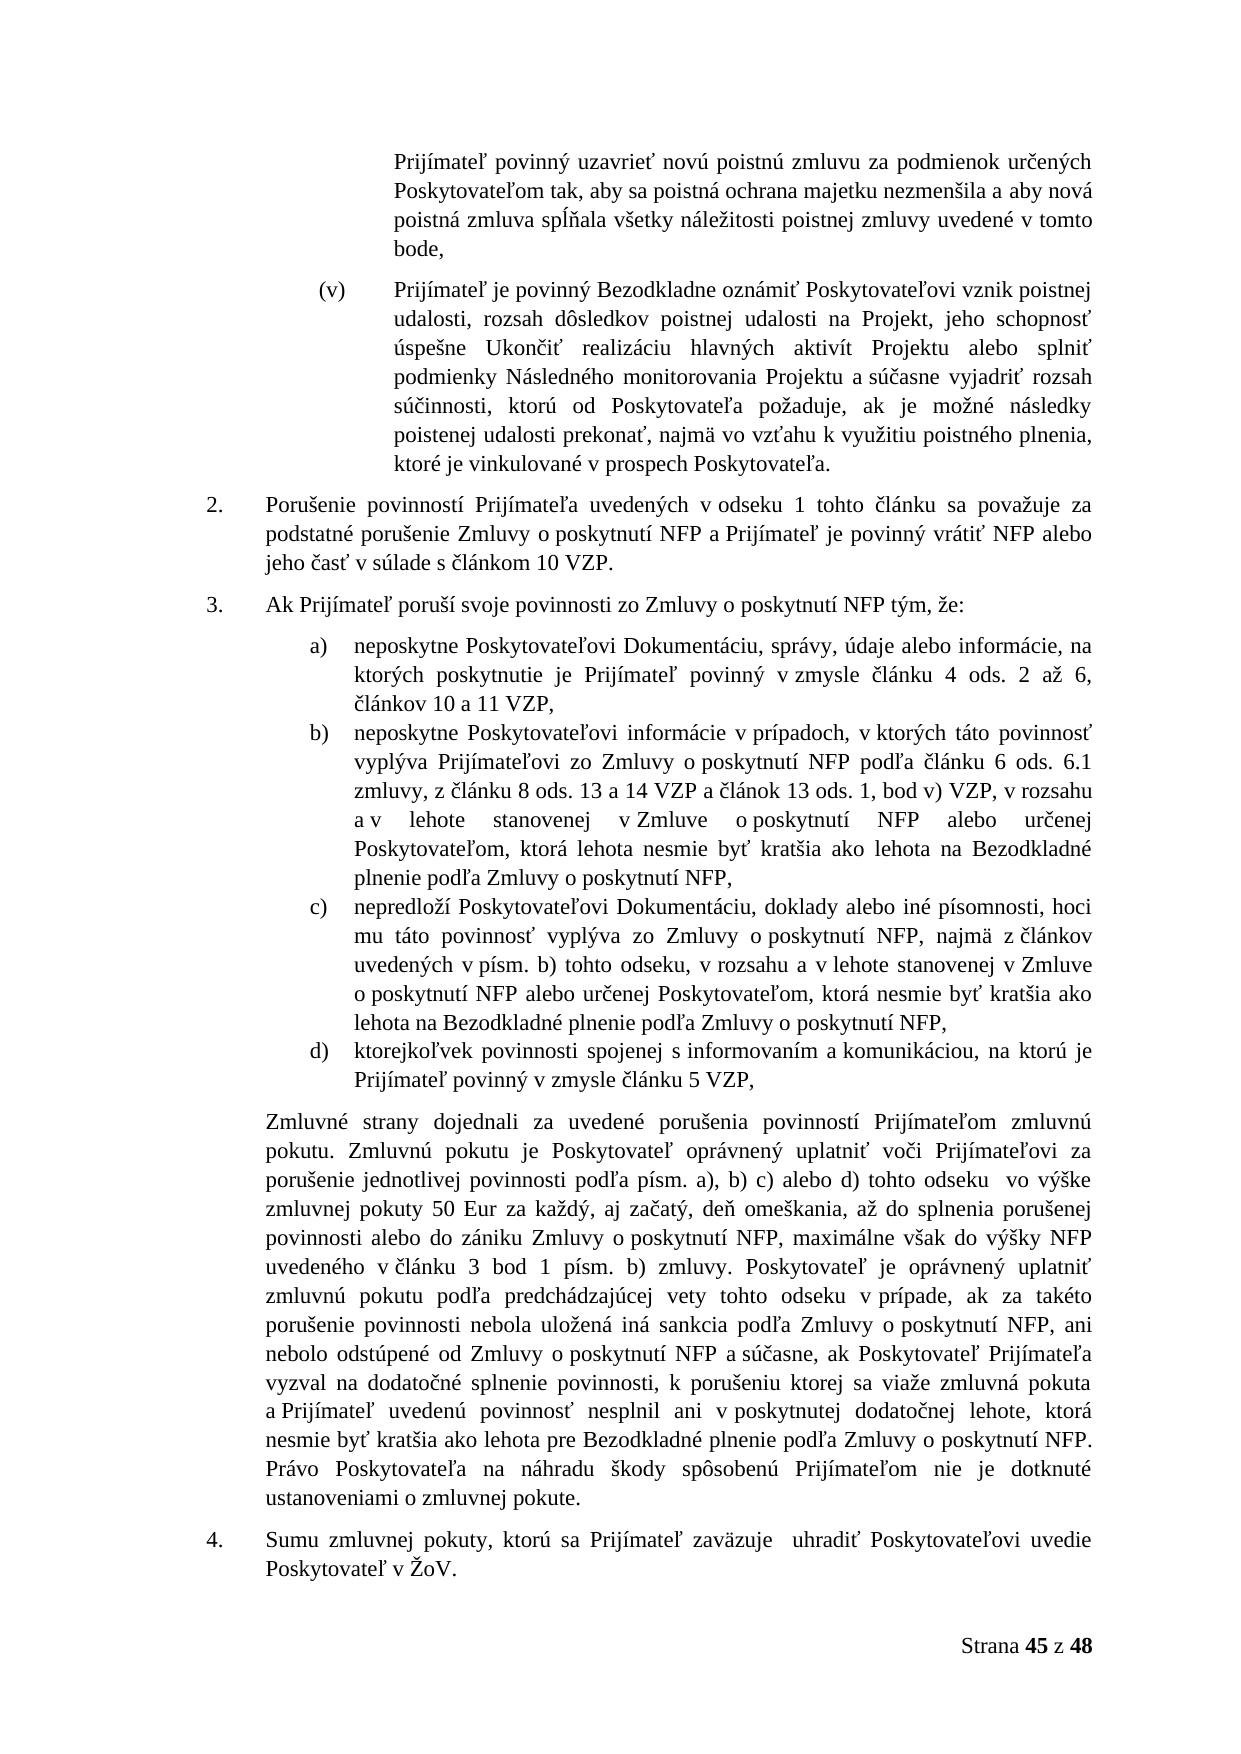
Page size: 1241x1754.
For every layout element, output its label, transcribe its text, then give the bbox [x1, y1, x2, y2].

list ktorejkoľvek povinnosti spojenej s informovaním a komunikáciou, na ktorú je Prijímateľ povinný v zmysle článku 5 VZP, [309, 1037, 1092, 1093]
list neposkytne Poskytovateľovi informácie v prípadoch, v ktorých táto povinnosť vyplýva Prijímateľovi zo Zmluvy o poskytnutí NFP podľa článku 6 ods. 6.1 zmluvy, z článku 8 ods. 13 a 14 VZP a článok 13 ods. 1, bod v) VZP, v rozsahu a v lehote stanovenej v Zmluve o poskytnutí NFP alebo určenej Poskytovateľom, ktorá lehota nesmie byť kratšia ako lehota na Bezodkladné plnenie podľa Zmluvy o poskytnutí NFP, [309, 719, 1092, 890]
text Zmluvné strany dojednali za uvedené porušenia povinností Prijímateľom zmluvnú pokutu. Zmluvnú pokutu je Poskytovateľ oprávnený uplatniť voči Prijímateľovi za porušenie jednotlivej povinnosti podľa písm. a), b) c) alebo d) tohto odseku vo výške zmluvnej pokuty 50 Eur za každý, aj začatý, deň omeškania, až do splnenia porušenej povinnosti alebo do zániku Zmluvy o poskytnutí NFP, maximálne však do výšky NFP uvedeného v článku 3 bod 1 písm. b) zmluvy. Poskytovateľ je oprávnený uplatniť zmluvnú pokutu podľa predchádzajúcej vety tohto odseku v prípade, ak za takéto porušenie povinnosti nebola uložená iná sankcia podľa Zmluvy o poskytnutí NFP, ani nebolo odstúpené od Zmluvy o poskytnutí NFP a súčasne, ak Poskytovateľ Prijímateľa vyzval na dodatočné splnenie povinnosti, k porušeniu ktorej sa viaže zmluvná pokuta a Prijímateľ uvedenú povinnosť nesplnil ani v poskytnutej dodatočnej lehote, ktorá nesmie byť kratšia ako lehota pre Bezodkladné plnenie podľa Zmluvy o poskytnutí NFP. Právo Poskytovateľa na náhradu škody spôsobenú Prijímateľom nie je dotknuté ustanoveniami o zmluvnej pokute. [265, 1108, 1092, 1511]
list Sumu zmluvnej pokuty, ktorú sa Prijímateľ zaväzuje uhradiť Poskytovateľovi uvedie Poskytovateľ v ŽoV. [206, 1526, 1092, 1581]
list Ak Prijímateľ poruší svoje povinnosti zo Zmluvy o poskytnutí NFP tým, že: [206, 591, 1092, 617]
list Porušenie povinností Prijímateľa uvedených v odseku 1 tohto článku sa považuje za podstatné porušenie Zmluvy o poskytnutí NFP a Prijímateľ je povinný vrátiť NFP alebo jeho časť v súlade s článkom 10 VZP. [206, 491, 1092, 576]
list nepredloží Poskytovateľovi Dokumentáciu, doklady alebo iné písomnosti, hoci mu táto povinnosť vyplýva zo Zmluvy o poskytnutí NFP, najmä z článkov uvedených v písm. b) tohto odseku, v rozsahu a v lehote stanovenej v Zmluve o poskytnutí NFP alebo určenej Poskytovateľom, ktorá nesmie byť kratšia ako lehota na Bezodkladné plnenie podľa Zmluvy o poskytnutí NFP, [309, 893, 1092, 1035]
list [319, 148, 1092, 261]
list neposkytne Poskytovateľovi Dokumentáciu, správy, údaje alebo informácie, na ktorých poskytnutie je Prijímateľ povinný v zmysle článku 4 ods. 2 až 6, článkov 10 a 11 VZP, [309, 632, 1092, 716]
list Prijímateľ je povinný Bezodkladne oznámiť Poskytovateľovi vznik poistnej udalosti, rozsah dôsledkov poistnej udalosti na Projekt, jeho schopnosť úspešne Ukončiť realizáciu hlavných aktivít Projektu alebo splniť podmienky Následného monitorovania Projektu a súčasne vyjadriť rozsah súčinnosti, ktorú od Poskytovateľa požaduje, ak je možné následky poistenej udalosti prekonať, najmä vo vzťahu k využitiu poistného plnenia, ktoré je vinkulované v prospech Poskytovateľa. [319, 276, 1092, 476]
